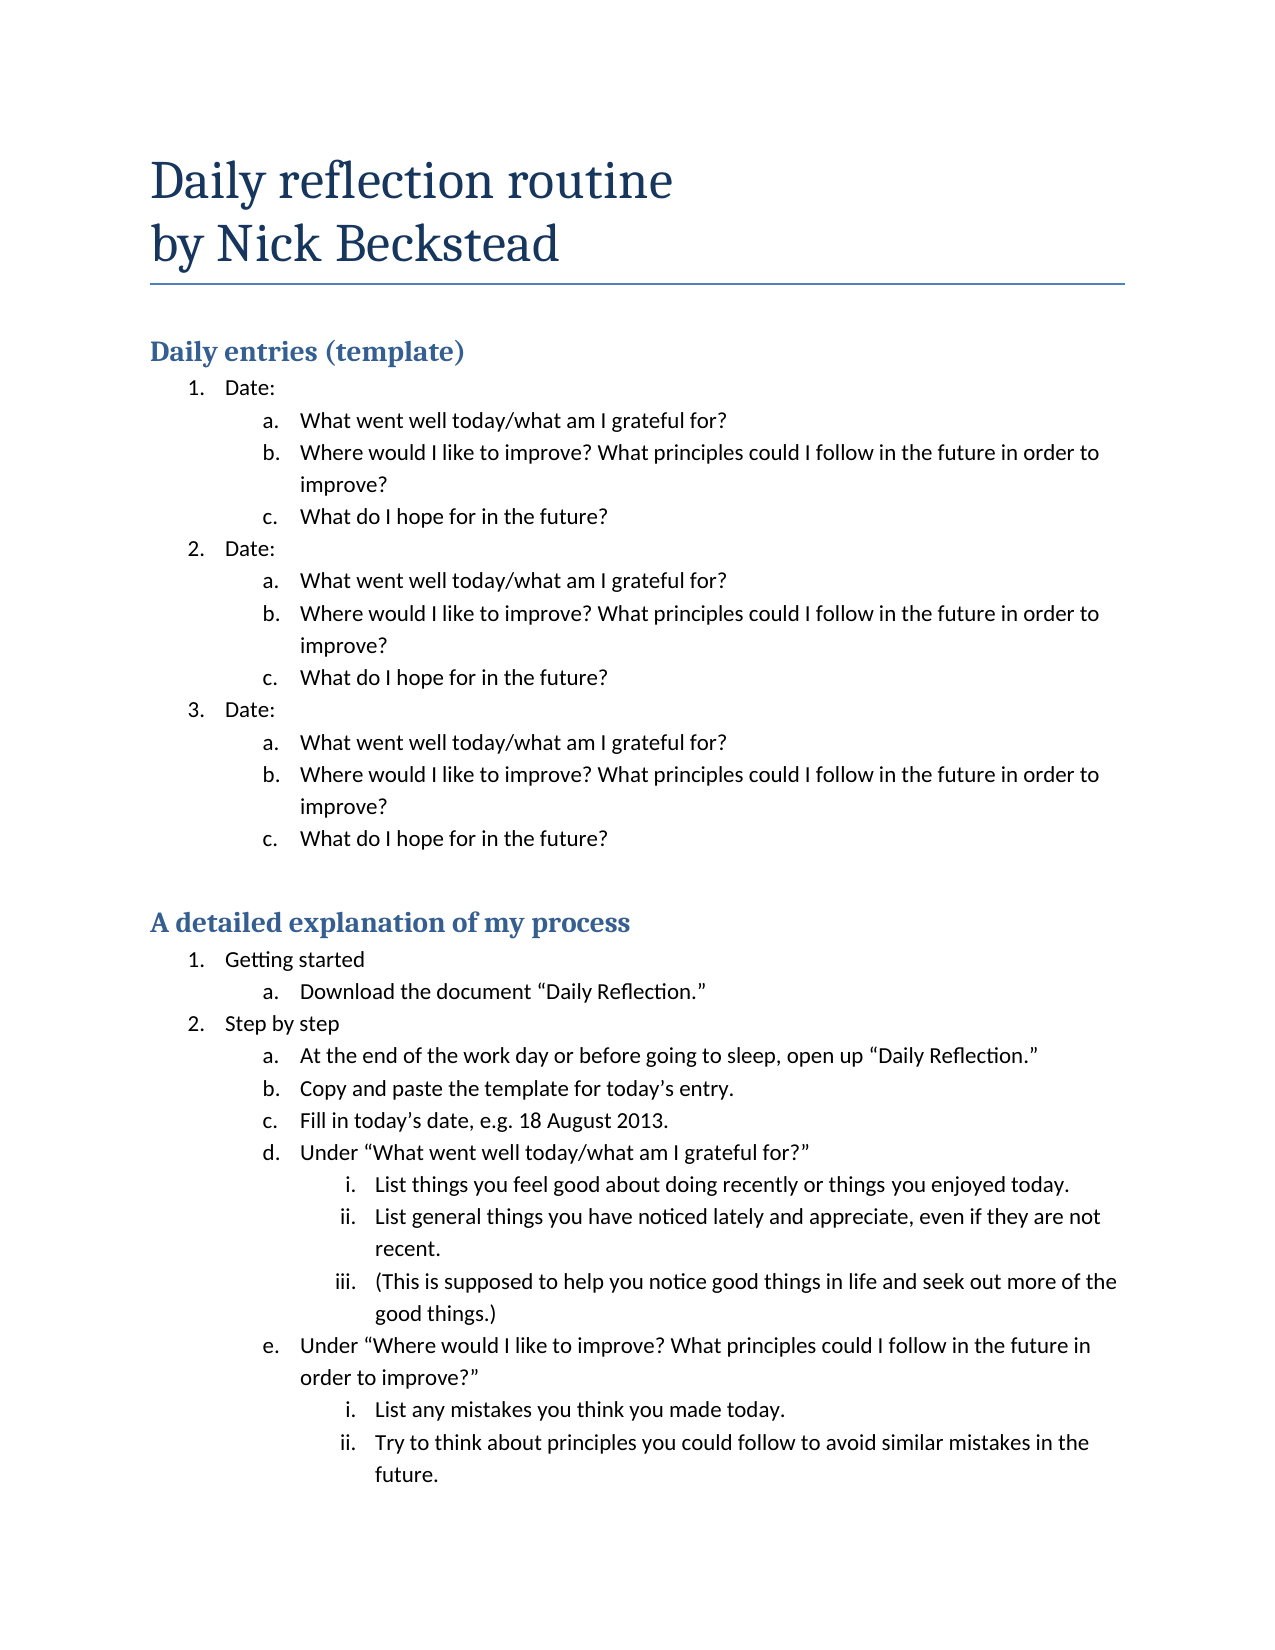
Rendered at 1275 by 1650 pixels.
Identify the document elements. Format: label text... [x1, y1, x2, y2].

list Try to think about principles you could follow to avoid similar mistakes in the future. [356, 1428, 1125, 1488]
list Date: [187, 373, 1125, 402]
list Under “Where would I like to improve? What principles could I follow in the future in order to improve?” [262, 1331, 1125, 1391]
list List any mistakes you think you made today. [356, 1396, 1125, 1423]
list Date: [187, 534, 1125, 562]
list (This is supposed to help you notice good things in life and seek out more of the good things.) [356, 1267, 1125, 1327]
list Under “What went well today/what am I grateful for?” [262, 1138, 1125, 1166]
list Date: [187, 695, 1125, 723]
list What went well today/what am I grateful for? [262, 406, 1125, 434]
list Getting started [187, 945, 1125, 973]
list Where would I like to improve? What principles could I follow in the future in order to improve? [262, 599, 1125, 659]
list Download the document “Daily Reflection.” [262, 977, 1125, 1005]
list What went well today/what am I grateful for? [262, 567, 1125, 595]
list What do I hope for in the future? [262, 824, 1125, 852]
list What do I hope for in the future? [262, 663, 1125, 691]
list At the end of the work day or before going to sleep, open up “Daily Reflection.” [262, 1041, 1125, 1069]
list List things you feel good about doing recently or things you enjoyed today. [356, 1170, 1125, 1198]
list Copy and paste the template for today’s entry. [262, 1074, 1125, 1102]
list Where would I like to improve? What principles could I follow in the future in order to improve? [262, 760, 1125, 820]
list Step by step [187, 1009, 1125, 1037]
title by Nick Beckstead [150, 212, 1125, 283]
list Fill in today’s date, e.g. 18 August 2013. [262, 1106, 1125, 1134]
list What went well today/what am I grateful for? [262, 728, 1125, 756]
list List general things you have noticed lately and appreciate, even if they are not recent. [356, 1202, 1125, 1263]
title Daily reflection routine [150, 150, 1125, 212]
subtitle A detailed explanation of my process [150, 906, 1125, 940]
list Where would I like to improve? What principles could I follow in the future in order to improve? [262, 438, 1125, 498]
list What do I hope for in the future? [262, 502, 1125, 530]
subtitle Daily entries (template) [150, 335, 1125, 368]
